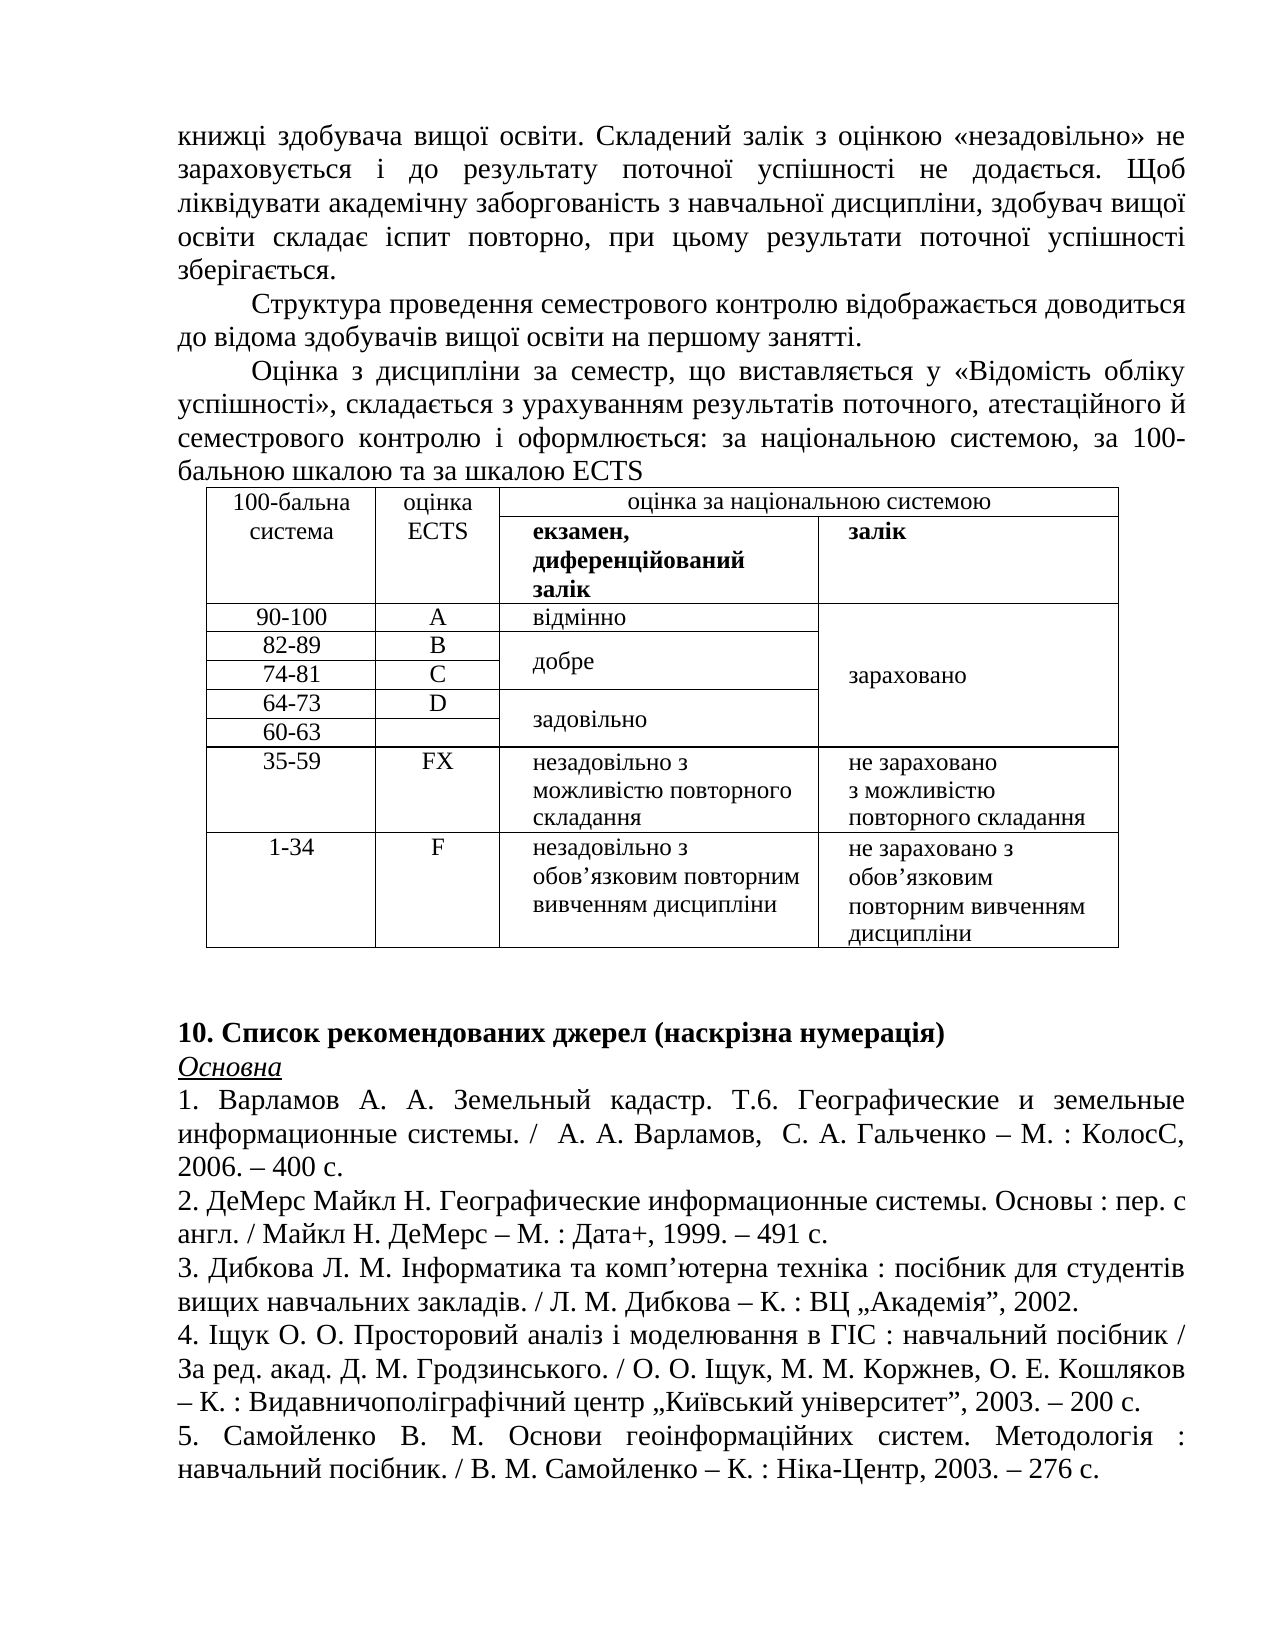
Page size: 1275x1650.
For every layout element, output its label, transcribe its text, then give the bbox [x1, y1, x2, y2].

table_header 100-бальна система [207, 488, 375, 603]
table_cell екзамен, диференційований залік [500, 517, 818, 603]
table_cell не зараховано з можливістю повторного складання [819, 748, 1118, 832]
table_cell задовільно [500, 690, 818, 746]
text 2. ДеМерс Майкл Н. Географические информационные системы. Основы : пер. с англ. / Майкл Н. ДеМерс – М. : Дата+, 1999. – 491 с. [177, 1183, 1186, 1250]
text 1. Варламов А. А. Земельный кадастр. Т.6. Географические и земельные информационные системы. / А. А. Варламов, С. А. Гальченко – М. : КолосС, 2006. – 400 с. [177, 1082, 1186, 1183]
table_cell 90-100 [207, 604, 375, 631]
table_cell C [376, 661, 499, 689]
table_cell не зараховано з обов’язковим повторним вивченням дисципліни [819, 833, 1118, 947]
table_header оцінка за національною системою [500, 488, 1118, 516]
text Основна [177, 1049, 1186, 1082]
table_cell незадовільно з можливістю повторного складання [500, 748, 818, 832]
table_cell A [376, 604, 499, 631]
table_cell 35-59 [207, 748, 375, 832]
table_cell 82-89 [207, 632, 375, 660]
table_cell 1-34 [207, 833, 375, 947]
table_cell 60-63 [207, 719, 375, 746]
text 4. Іщук О. О. Просторовий аналіз і моделювання в ГІС : навчальний посібник / За ред. акад. Д. М. Гродзинського. / О. О. Іщук, М. М. Коржнев, О. Е. Кошляков – К. : Видавничополіграфічний центр „Київський університет”, 2003. – 200 с. [177, 1317, 1186, 1418]
table_cell 64-73 [207, 690, 375, 717]
table_cell D [376, 690, 499, 717]
table_cell залік [819, 517, 1118, 603]
text Оцінка з дисципліни за семестр, що виставляється у «Відомість обліку успішності», складається з урахуванням результатів поточного, атестаційного й семестрового контролю і оформлюється: за національною системою, за 100-бальною шкалою та за шкалою ЕСТS [177, 353, 1186, 487]
text 5. Самойленко В. М. Основи геоінформаційних систем. Методологія : навчальний посібник. / В. М. Самойленко – К. : Ніка-Центр, 2003. – 276 с. [177, 1418, 1186, 1485]
text Структура проведення семестрового контролю відображається доводиться до відома здобувачів вищої освіти на першому занятті. [177, 286, 1186, 353]
table_cell незадовільно з обов’язковим повторним вивченням дисципліни [500, 833, 818, 947]
text 10. Список рекомендованих джерел (наскрізна нумерація) [177, 1015, 1186, 1049]
table_cell зараховано [819, 604, 1118, 746]
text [177, 118, 1186, 286]
table_cell [376, 719, 499, 746]
table_cell F [376, 833, 499, 947]
table_cell відмінно [500, 604, 818, 631]
table_header оцінка ЕСТS [376, 488, 499, 603]
table_cell B [376, 632, 499, 660]
table_cell FX [376, 748, 499, 832]
table_cell добре [500, 632, 818, 689]
text 3. Дибкова Л. М. Інформатика та комп’ютерна техніка : посібник для студентів вищих навчальних закладів. / Л. М. Дибкова – К. : ВЦ „Академія”, 2002. [177, 1250, 1186, 1317]
table_cell 74-81 [207, 661, 375, 689]
